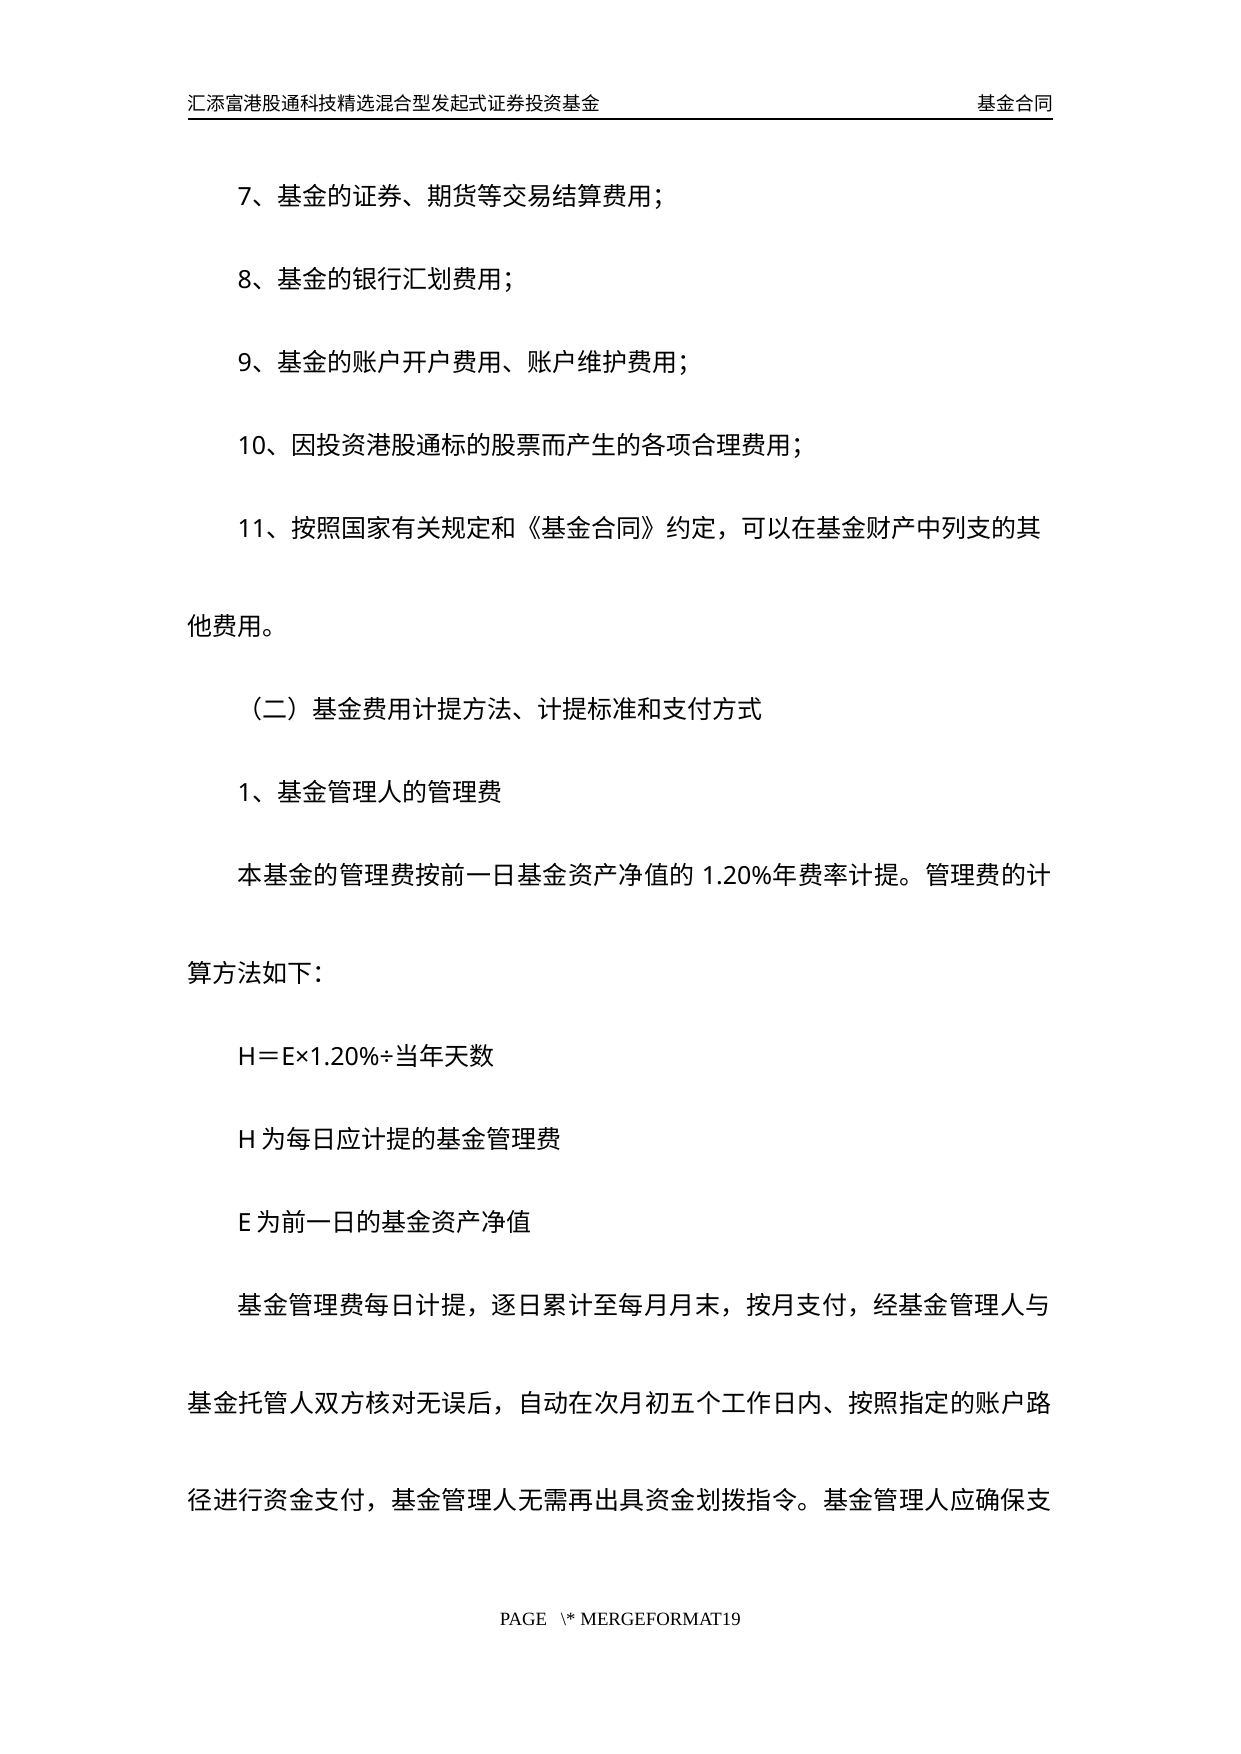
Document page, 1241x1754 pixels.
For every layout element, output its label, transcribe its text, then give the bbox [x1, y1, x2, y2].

text H为每日应计提的基金管理费 [187, 1105, 1053, 1170]
text 8、基金的银行汇划费用； [187, 245, 1053, 310]
text （二）基金费用计提方法、计提标准和支付方式 [187, 675, 1053, 740]
text 10、因投资港股通标的股票而产生的各项合理费用； [187, 411, 1053, 476]
text 9、基金的账户开户费用、账户维护费用； [187, 328, 1053, 393]
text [187, 1271, 1053, 1531]
text H＝E×1.20%÷当年天数 [187, 1022, 1053, 1087]
text 本基金的管理费按前一日基金资产净值的1.20%年费率计提。管理费的计算方法如下： [187, 841, 1053, 1004]
text 7、基金的证券、期货等交易结算费用； [187, 162, 1053, 227]
text 1、基金管理人的管理费 [187, 758, 1053, 823]
text 11、按照国家有关规定和《基金合同》约定，可以在基金财产中列支的其他费用。 [187, 494, 1053, 657]
text E为前一日的基金资产净值 [187, 1188, 1053, 1253]
